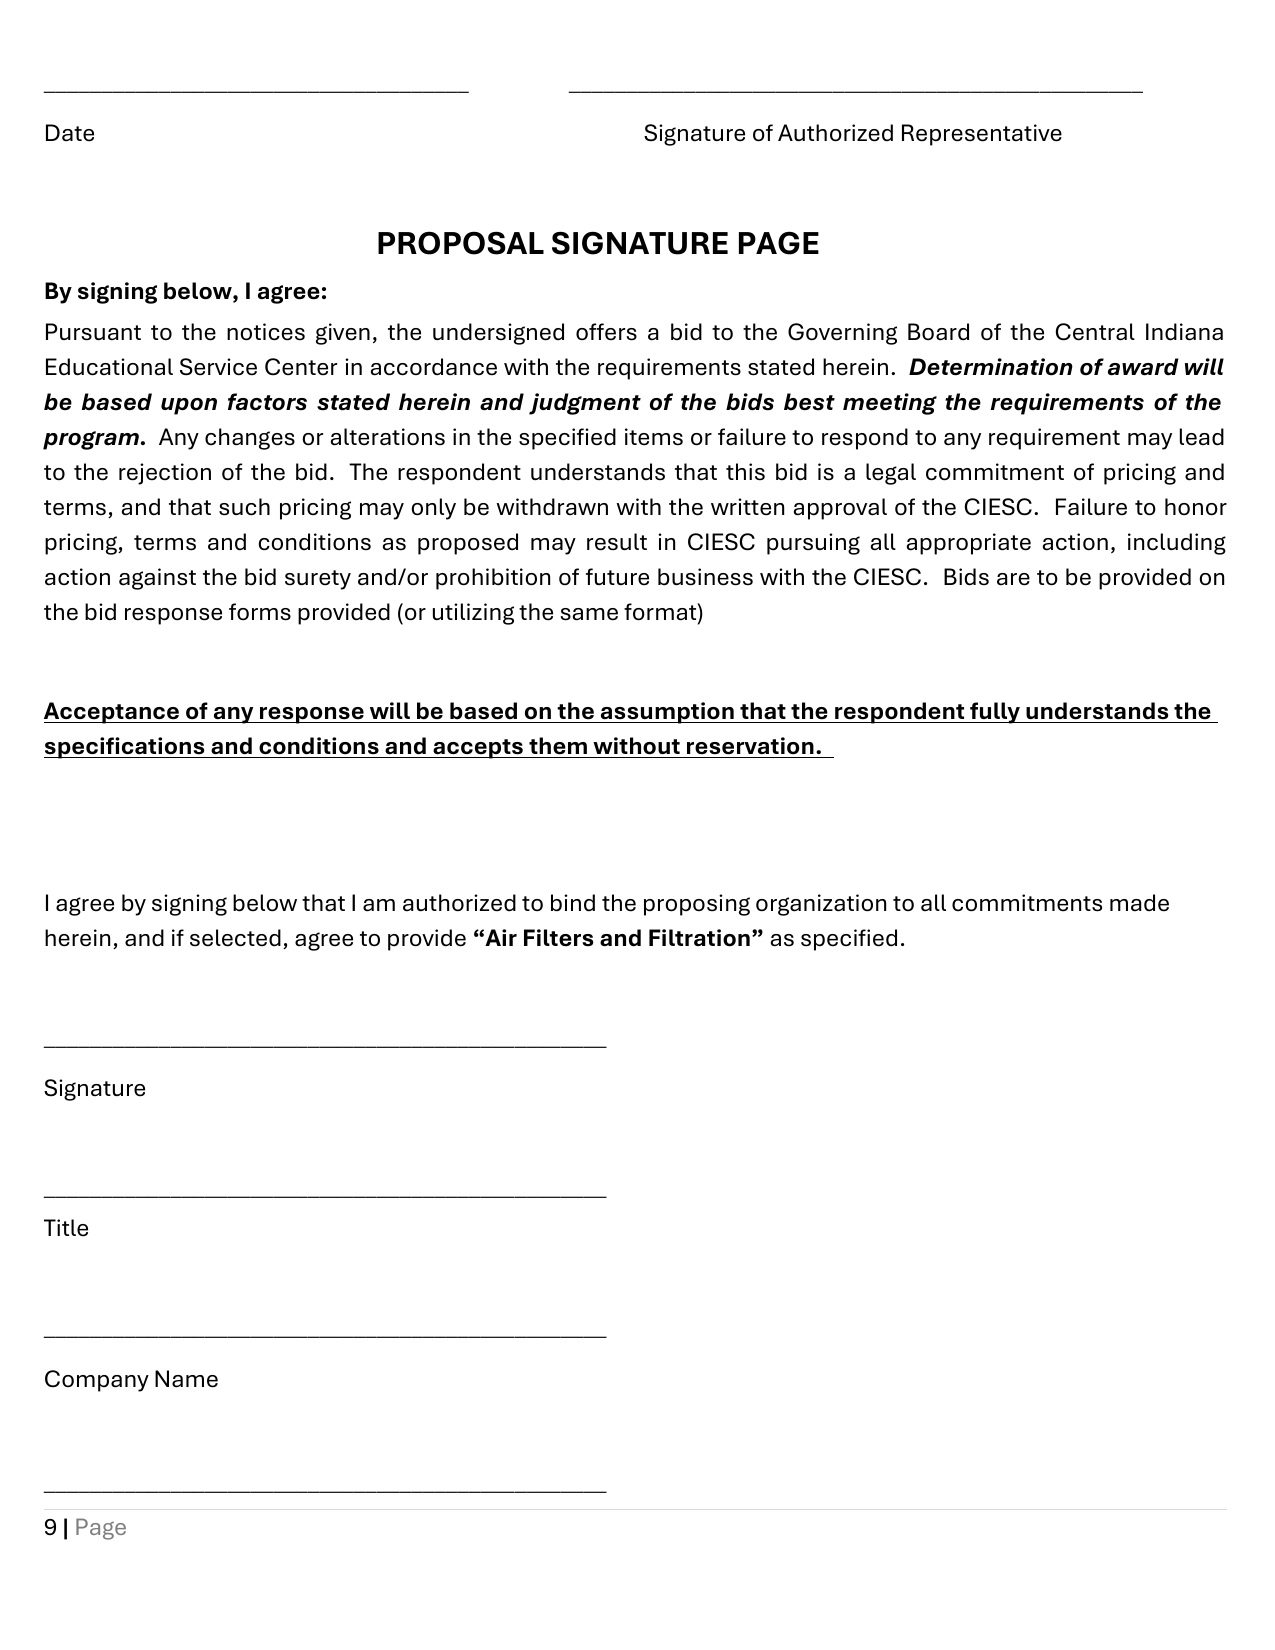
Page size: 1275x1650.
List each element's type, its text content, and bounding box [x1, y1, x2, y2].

text Date Signature of Authorized Representative [44, 118, 1227, 149]
text Acceptance of any response will be based on the assumption that the respondent fully understands the specifications and conditions and accepts them without reservation. [44, 696, 1227, 762]
text I agree by signing below that I am authorized to bind the proposing organization to all commitments made herein, and if selected, agree to provide “Air Filters and Filtration” as specified. [44, 888, 1227, 953]
text Company Name [44, 1364, 1227, 1394]
text _____________________________________ __________________________________________________ [44, 67, 1227, 97]
text Pursuant to the notices given, the undersigned offers a bid to the Governing Board of the Central Indiana Educational Service Center in accordance with the requirements stated herein. Determination of award will be based upon factors stated herein and judgment of the bids best meeting the requirements of the program. Any changes or alterations in the specified items or failure to respond to any requirement may lead to the rejection of the bid. The respondent understands that this bid is a legal commitment of pricing and terms, and that such pricing may only be withdrawn with the written approval of the CIESC. Failure to honor pricing, terms and conditions as proposed may result in CIESC pursuing all appropriate action, including action against the bid surety and/or prohibition of future business with the CIESC. Bids are to be provided on the bid response forms provided (or utilizing the same format) [44, 317, 1227, 628]
text PROPOSAL SIGNATURE PAGE [0, 223, 1227, 264]
text Signature [44, 1073, 1227, 1104]
text Title [44, 1213, 1227, 1244]
text _________________________________________________ [44, 1467, 1227, 1498]
text _________________________________________________ [44, 1172, 1227, 1202]
text By signing below, I agree: [44, 276, 1227, 307]
text _________________________________________________ [44, 1312, 1227, 1343]
text _________________________________________________ [44, 1021, 1227, 1052]
